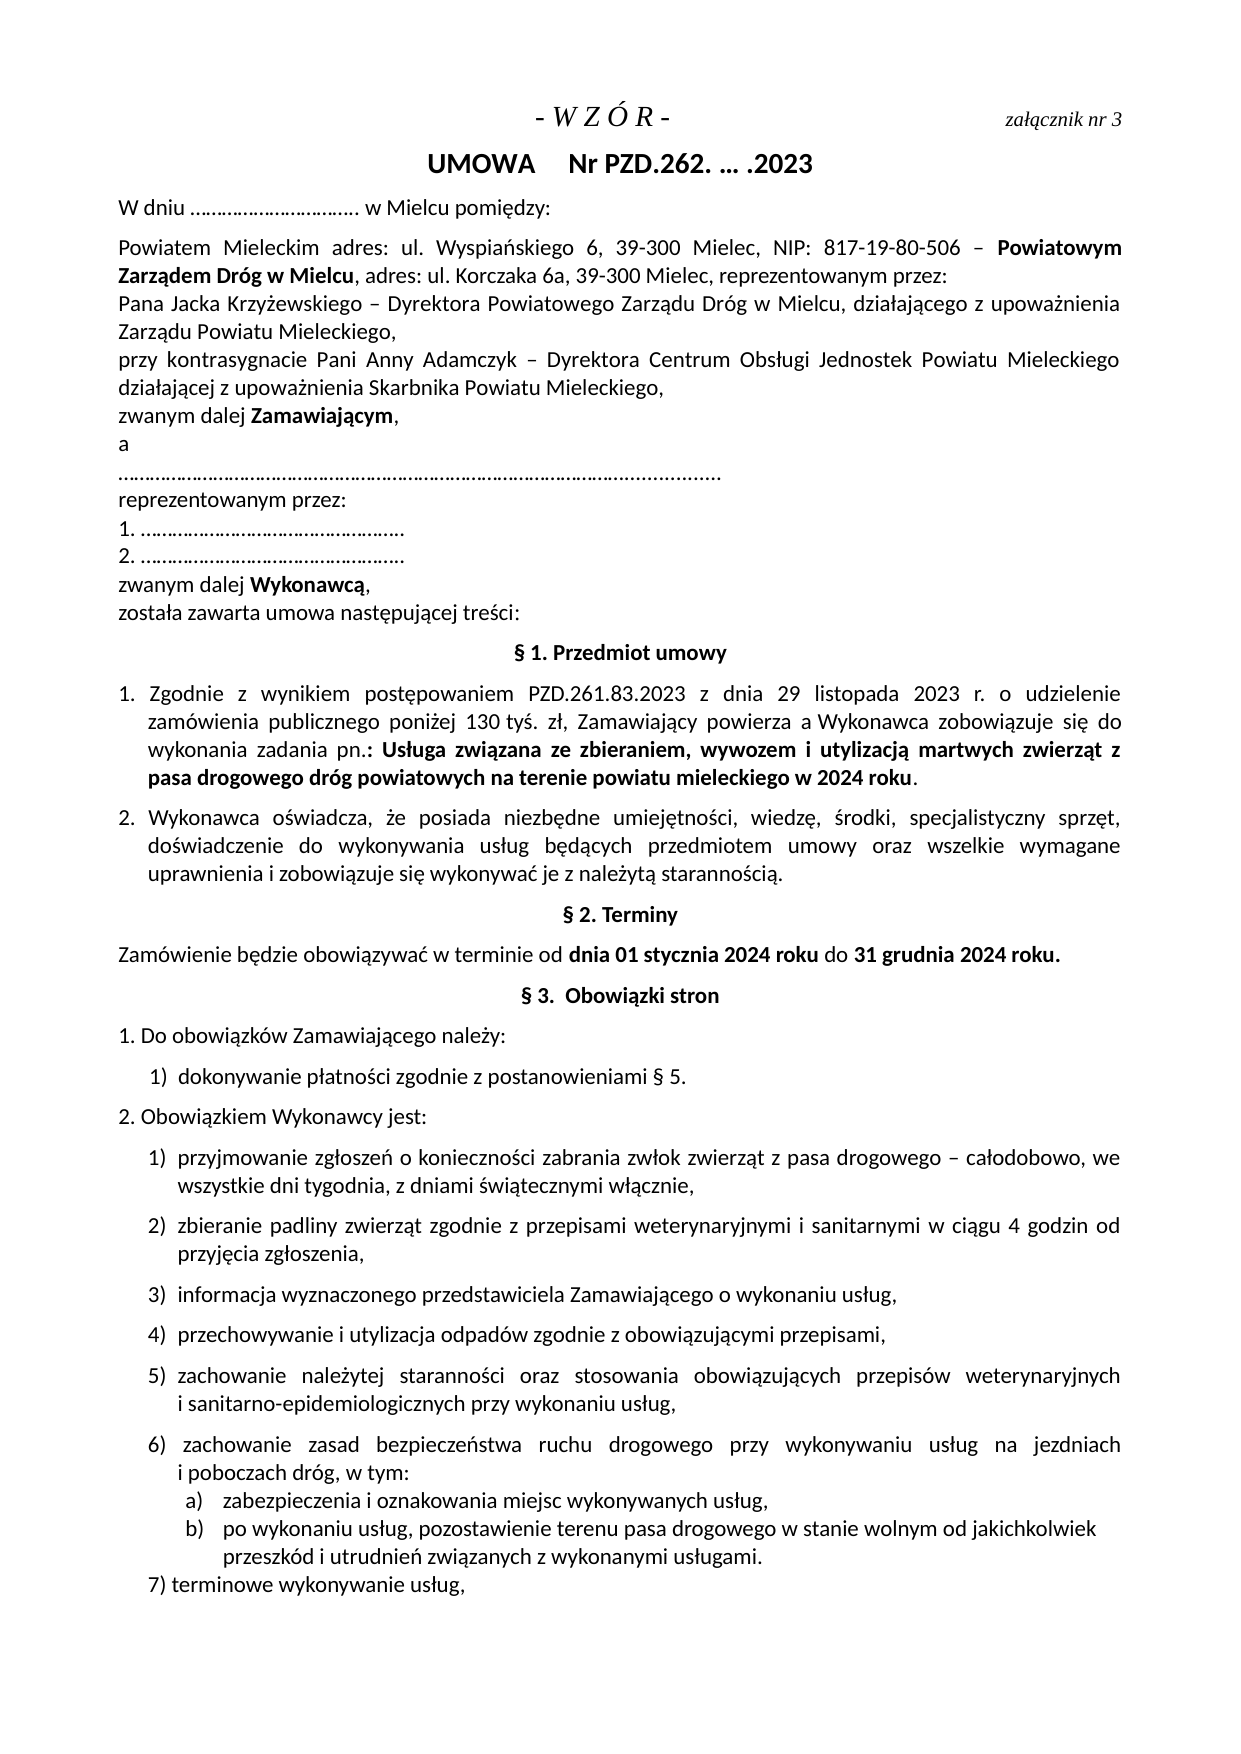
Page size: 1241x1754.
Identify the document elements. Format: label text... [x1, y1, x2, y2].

text 1. Do obowiązków Zamawiającego należy: [118, 1021, 1122, 1049]
list przyjmowanie zgłoszeń o konieczności zabrania zwłok zwierząt z pasa drogowego – całodobowo, we wszystkie dni tygodnia, z dniami świątecznymi włącznie, [148, 1143, 1122, 1199]
title UMOWA Nr PZD.262. … .2023 [118, 145, 1122, 180]
text przy kontrasygnacie Pani Anny Adamczyk – Dyrektora Centrum Obsługi Jednostek Powiatu Mieleckiego działającej z upoważnienia Skarbnika Powiatu Mieleckiego, [118, 346, 1122, 402]
text a [118, 429, 1122, 458]
text Zamówienie będzie obowiązywać w terminie od dnia 01 stycznia 2024 roku do 31 grudnia 2024 roku. [118, 940, 1122, 968]
text 1. ………………………………………….. [118, 514, 1122, 542]
text została zawarta umowa następującej treści: [118, 598, 1122, 626]
text reprezentowanym przez: [118, 486, 1122, 514]
text zwanym dalej Zamawiającym, [118, 402, 1122, 429]
list informacja wyznaczonego przedstawiciela Zamawiającego o wykonaniu usług, [148, 1280, 1122, 1308]
text 7) terminowe wykonywanie usług, [148, 1570, 1122, 1598]
list przechowywanie i utylizacja odpadów zgodnie z obowiązującymi przepisami, [148, 1321, 1122, 1349]
text ……………………………………………………………………………………................. [118, 458, 1122, 486]
text 2. Obowiązkiem Wykonawcy jest: [118, 1102, 1122, 1131]
list zbieranie padliny zwierząt zgodnie z przepisami weterynaryjnymi i sanitarnymi w ciągu 4 godzin od przyjęcia zgłoszenia, [148, 1212, 1122, 1268]
text W dniu ………………………….. w Mielcu pomiędzy: [118, 193, 1122, 221]
text § 3. Obowiązki stron [118, 981, 1122, 1009]
list zabezpieczenia i oznakowania miejsc wykonywanych usług, [185, 1486, 1122, 1514]
text 6) zachowanie zasad bezpieczeństwa ruchu drogowego przy wykonywaniu usług na jezdniach i poboczach dróg, w tym: [148, 1430, 1122, 1486]
text zwanym dalej Wykonawcą, [118, 570, 1122, 598]
text 1. Zgodnie z wynikiem postępowaniem PZD.261.83.2023 z dnia 29 listopada 2023 r. o udzielenie zamówienia publicznego poniżej 130 tyś. zł, Zamawiający powierza a Wykonawca zobowiązuje się do wykonania zadania pn.: Usługa związana ze zbieraniem, wywozem i utylizacją martwych zwierząt z pasa drogowego dróg powiatowych na terenie powiatu mieleckiego w 2024 roku. [118, 679, 1122, 791]
list po wykonaniu usług, pozostawienie terenu pasa drogowego w stanie wolnym od jakichkolwiek przeszkód i utrudnień związanych z wykonanymi usługami. [185, 1514, 1122, 1570]
list zachowanie należytej staranności oraz stosowania obowiązujących przepisów weterynaryjnych i sanitarno-epidemiologicznych przy wykonaniu usług, [148, 1361, 1122, 1417]
text Powiatem Mieleckim adres: ul. Wyspiańskiego 6, 39-300 Mielec, NIP: 817-19-80-506 – Powiatowym Zarządem Dróg w Mielcu, adres: ul. Korczaka 6a, 39-300 Mielec, reprezentowanym przez: [118, 233, 1122, 289]
text 2. ………………………………………….. [118, 542, 1122, 570]
text § 2. Terminy [118, 900, 1122, 928]
text Pana Jacka Krzyżewskiego – Dyrektora Powiatowego Zarządu Dróg w Mielcu, działającego z upoważnienia Zarządu Powiatu Mieleckiego, [118, 289, 1122, 346]
text 2. Wykonawca oświadcza, że posiada niezbędne umiejętności, wiedzę, środki, specjalistyczny sprzęt, doświadczenie do wykonywania usług będących przedmiotem umowy oraz wszelkie wymagane uprawnienia i zobowiązuje się wykonywać je z należytą starannością. [118, 803, 1122, 887]
text 1) dokonywanie płatności zgodnie z postanowieniami § 5. [118, 1062, 1122, 1090]
text § 1. Przedmiot umowy [118, 638, 1122, 666]
